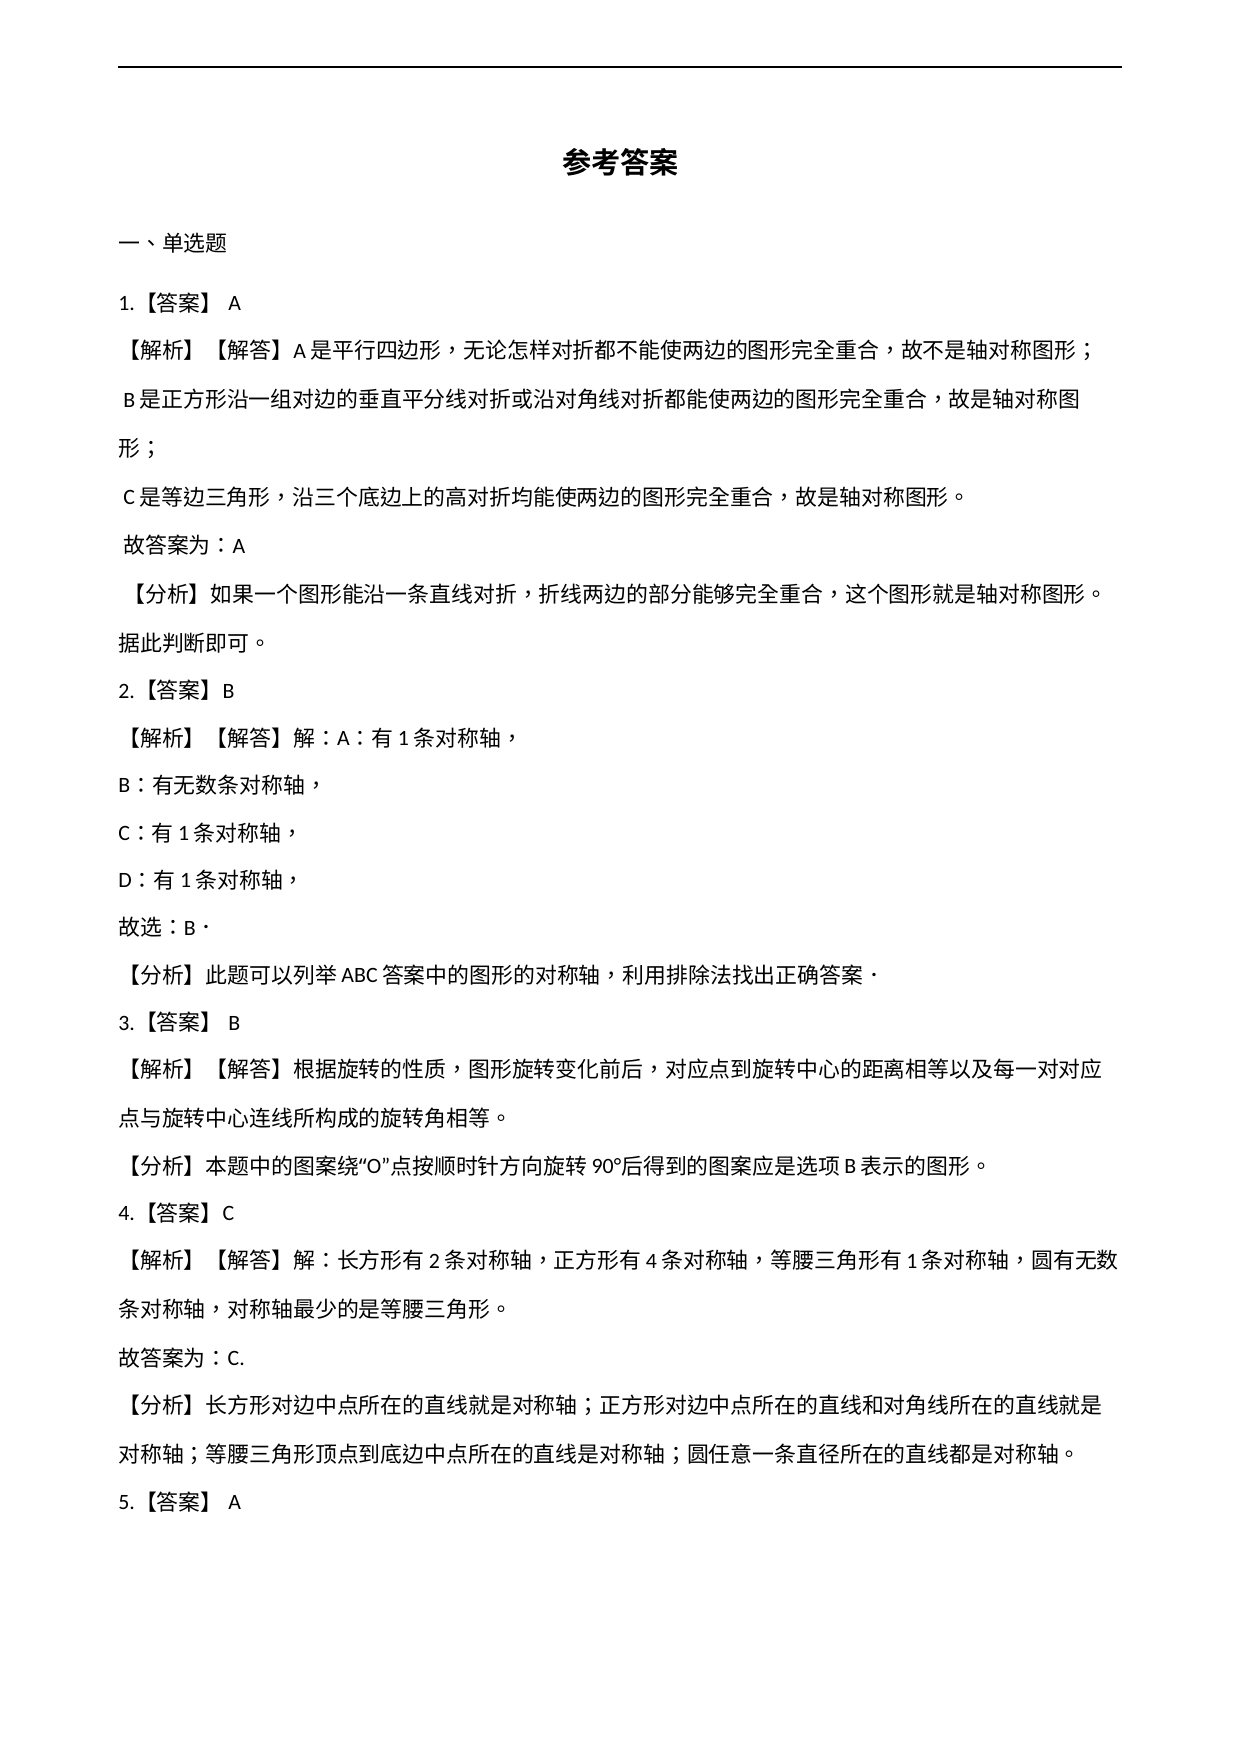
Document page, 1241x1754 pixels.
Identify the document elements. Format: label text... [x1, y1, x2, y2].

text B：有无数条对称轴， [118, 769, 1122, 801]
text C：有1条对称轴， [118, 816, 1122, 849]
text 【分析】本题中的图案绕“O”点按顺时针方向旋转90°后得到的图案应是选项B表示的图形。 [118, 1149, 1122, 1182]
text 【解析】【解答】根据旋转的性质，图形旋转变化前后，对应点到旋转中心的距离相等以及每一对对应点与旋转中心连线所构成的旋转角相等。 [118, 1053, 1122, 1134]
text 4.【答案】C [118, 1197, 1122, 1229]
text 【解析】【解答】解：长方形有2条对称轴，正方形有4条对称轴，等腰三角形有1条对称轴，圆有无数条对称轴，对称轴最少的是等腰三角形。 故答案为：C. [118, 1244, 1122, 1374]
text 【分析】此题可以列举ABC答案中的图形的对称轴，利用排除法找出正确答案． [118, 958, 1122, 991]
text 【解析】【解答】A是平行四边形，无论怎样对折都不能使两边的图形完全重合，故不是轴对称图形； B是正方形沿一组对边的垂直平分线对折或沿对角线对折都能使两边的图形完全重合，故是轴对称图形； C是等边三角形，沿三个底边上的高对折均能使两边的图形完全重合，故是轴对称图形。 故答案为：A 【分析】如果一个图形能沿一条直线对折，折线两边的部分能够完全重合，这个图形就是轴对称图形。据此判断即可。 [118, 334, 1122, 659]
text 1.【答案】 A [118, 287, 1122, 319]
text 参考答案 [118, 129, 1122, 194]
text 一、单选题 [118, 227, 1122, 259]
text 2.【答案】B [118, 674, 1122, 706]
text 【解析】【解答】解：A：有1条对称轴， [118, 721, 1122, 754]
text D：有1条对称轴， [118, 863, 1122, 896]
text 【分析】长方形对边中点所在的直线就是对称轴；正方形对边中点所在的直线和对角线所在的直线就是对称轴；等腰三角形顶点到底边中点所在的直线是对称轴；圆任意一条直径所在的直线都是对称轴。 [118, 1389, 1122, 1470]
text 故选：B． [118, 911, 1122, 943]
text 5.【答案】 A [118, 1485, 1122, 1518]
text 3.【答案】 B [118, 1006, 1122, 1038]
